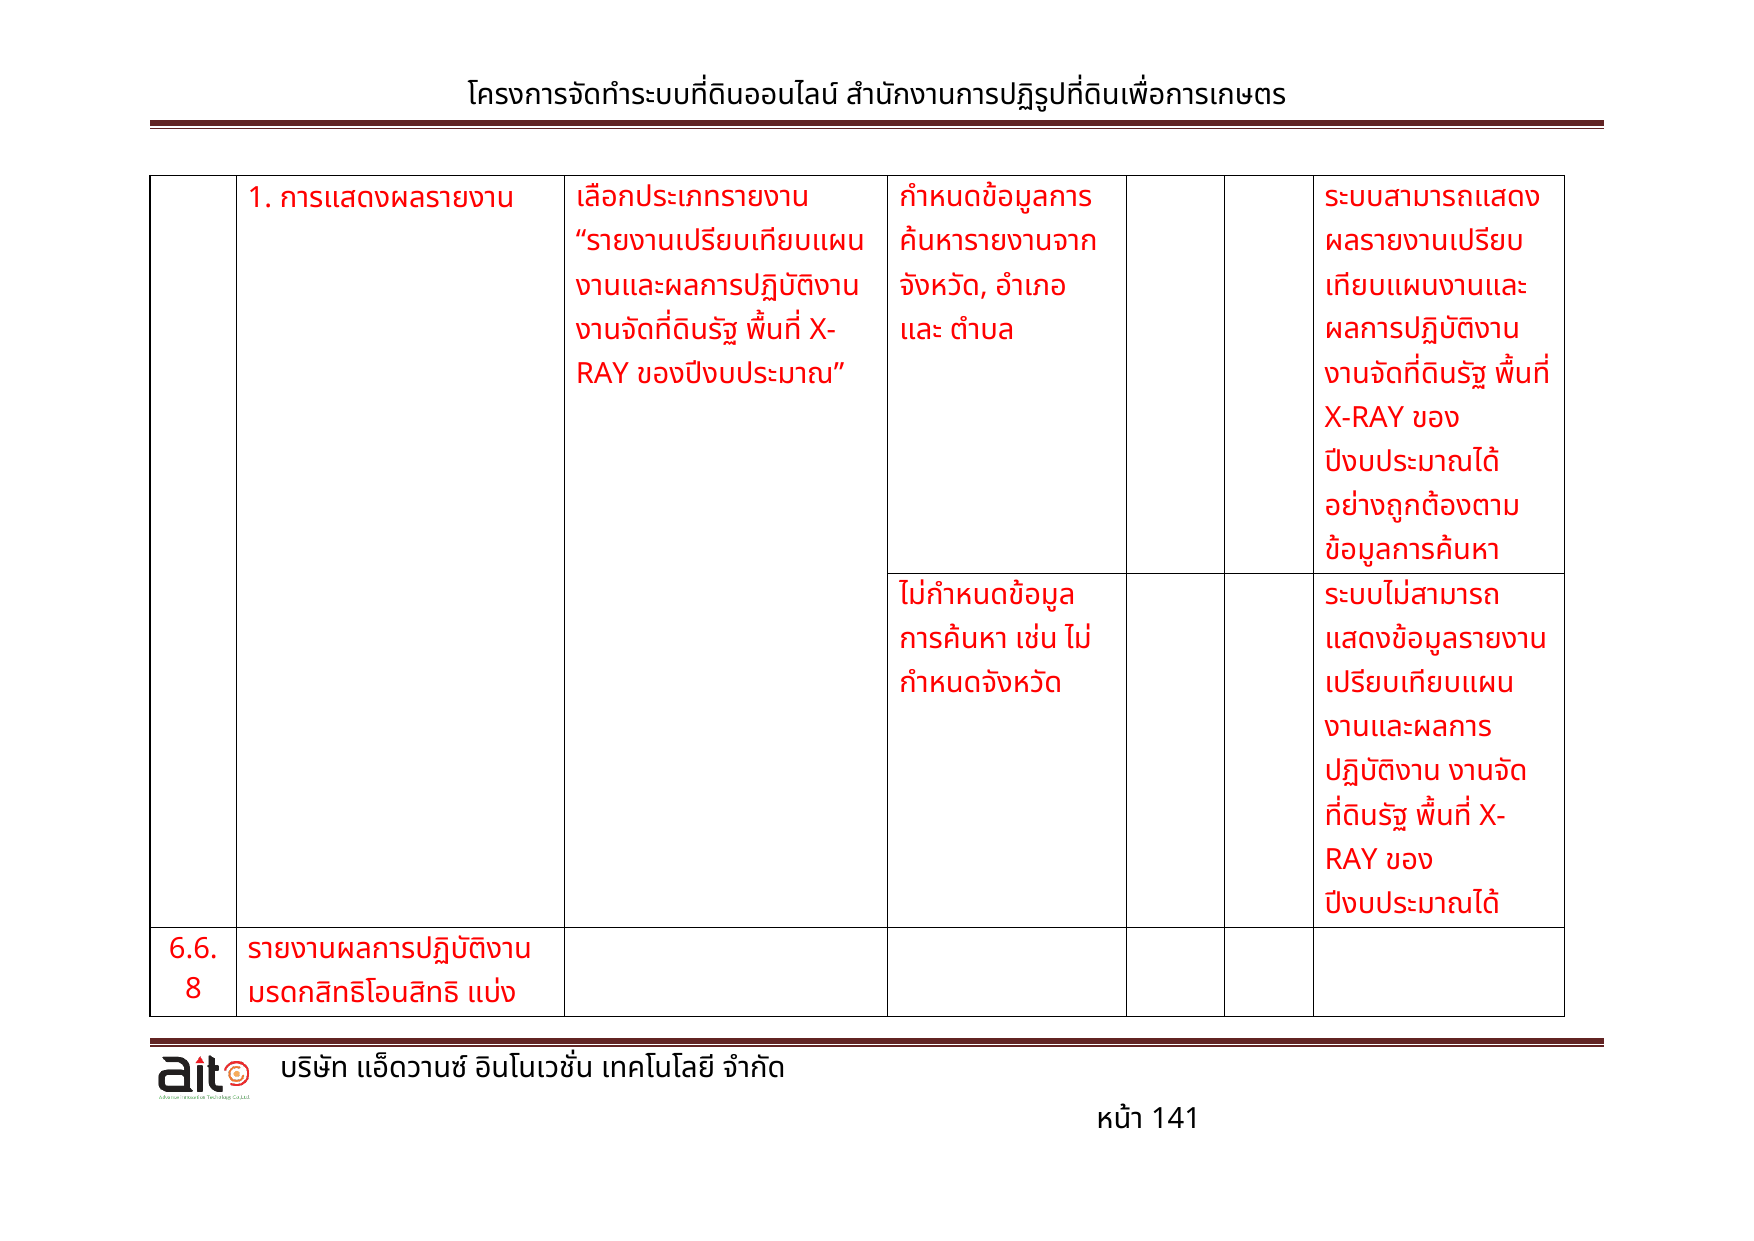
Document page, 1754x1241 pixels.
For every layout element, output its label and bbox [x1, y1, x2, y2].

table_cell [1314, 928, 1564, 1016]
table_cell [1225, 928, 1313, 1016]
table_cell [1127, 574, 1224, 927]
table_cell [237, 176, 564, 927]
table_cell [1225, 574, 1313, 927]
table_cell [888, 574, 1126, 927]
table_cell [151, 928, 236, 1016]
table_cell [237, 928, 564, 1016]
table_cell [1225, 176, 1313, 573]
picture [150, 1049, 257, 1105]
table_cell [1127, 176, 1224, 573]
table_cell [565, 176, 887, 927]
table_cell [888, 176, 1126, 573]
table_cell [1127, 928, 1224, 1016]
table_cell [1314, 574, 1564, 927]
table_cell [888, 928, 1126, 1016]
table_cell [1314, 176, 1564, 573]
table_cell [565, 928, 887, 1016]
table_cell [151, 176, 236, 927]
